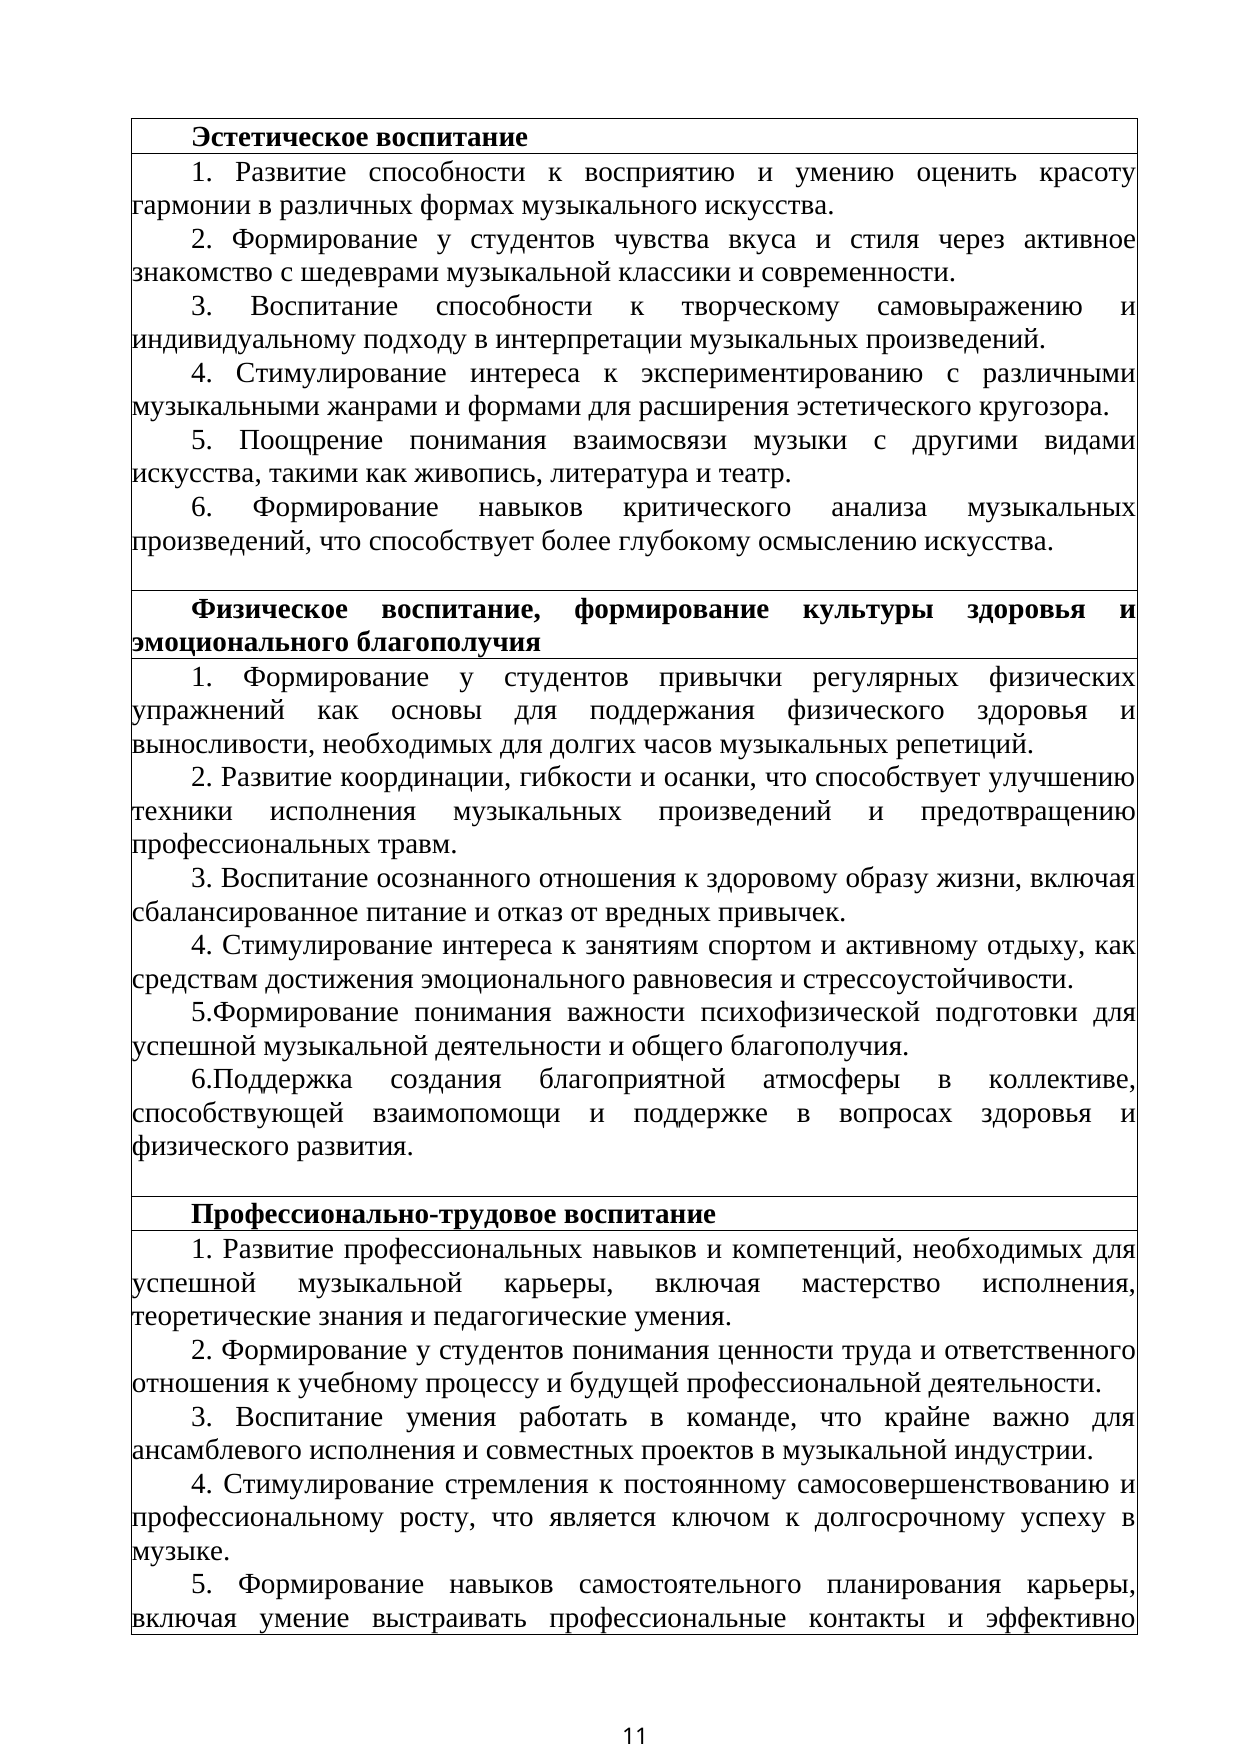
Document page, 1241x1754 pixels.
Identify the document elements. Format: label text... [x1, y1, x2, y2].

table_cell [132, 1231, 1137, 1634]
table_header Эстетическое воспитание [132, 119, 1137, 153]
table_cell Профессионально-трудовое воспитание [132, 1197, 1137, 1230]
table_cell 1. Формирование у студентов привычки регулярных физических упражнений как основы для поддержания физического здоровья и выносливости, необходимых для долгих часов музыкальных репетиций. 2. Развитие координации, гибкости и осанки, что способствует улучшению техники исполнения музыкальных произведений и предотвращению профессиональных травм. 3. Воспитание осознанного отношения к здоровому образу жизни, включая сбалансированное питание и отказ от вредных привычек. 4. Стимулирование интереса к занятиям спортом и активному отдыху, как средствам достижения эмоционального равновесия и стрессоустойчивости. 5.Формирование понимания важности психофизической подготовки для успешной музыкальной деятельности и общего благополучия. 6.Поддержка создания благоприятной атмосферы в коллективе, способствующей взаимопомощи и поддержке в вопросах здоровья и физического развития. [132, 659, 1137, 1196]
table_cell Физическое воспитание, формирование культуры здоровья и эмоционального благополучия [132, 591, 1137, 658]
table_cell 1. Развитие способности к восприятию и умению оценить красоту гармонии в различных формах музыкального искусства. 2. Формирование у студентов чувства вкуса и стиля через активное знакомство с шедеврами музыкальной классики и современности. 3. Воспитание способности к творческому самовыражению и индивидуальному подходу в интерпретации музыкальных произведений. 4. Стимулирование интереса к экспериментированию с различными музыкальными жанрами и формами для расширения эстетического кругозора. 5. Поощрение понимания взаимосвязи музыки с другими видами искусства, такими как живопись, литература и театр. 6. Формирование навыков критического анализа музыкальных произведений, что способствует более глубокому осмыслению искусства. [132, 154, 1137, 590]
